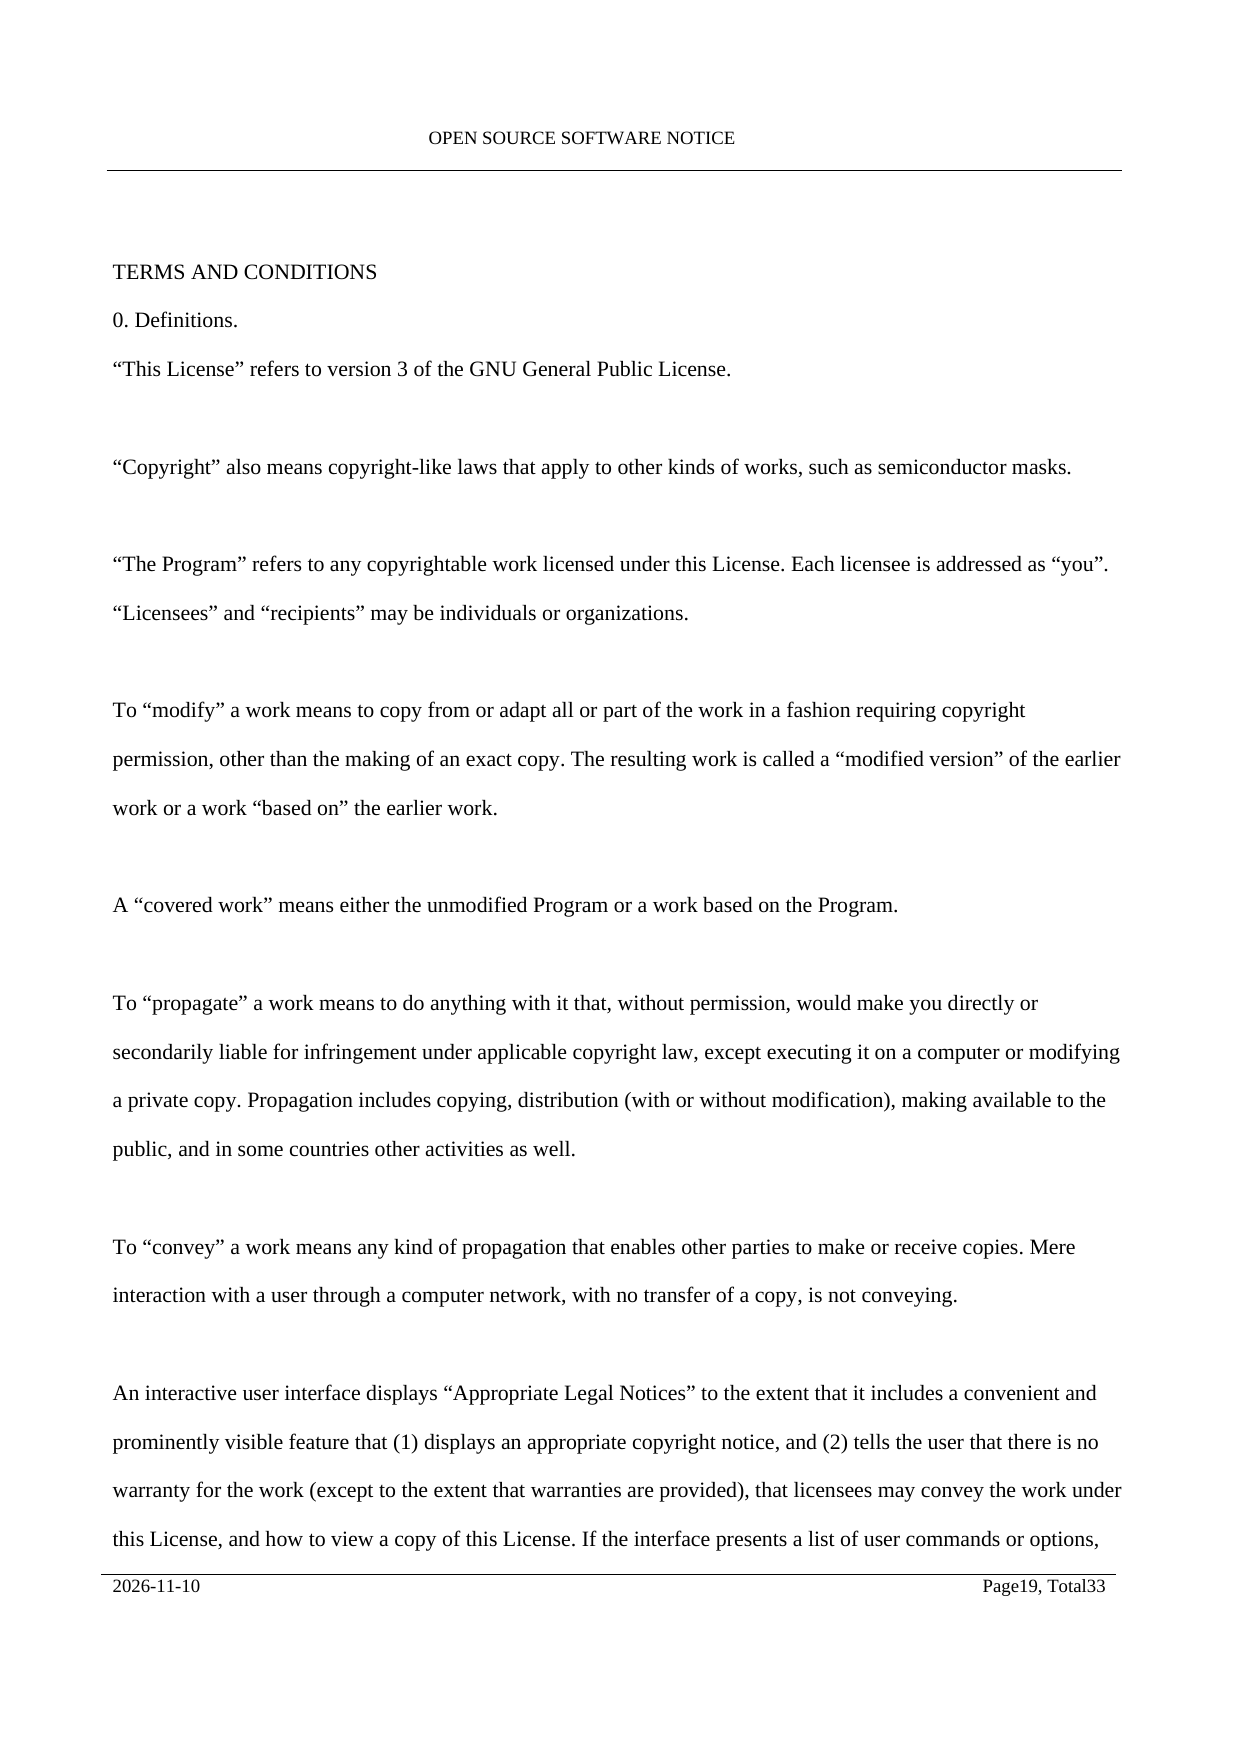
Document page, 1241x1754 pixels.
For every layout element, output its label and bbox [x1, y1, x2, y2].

text [112, 206, 1128, 1555]
